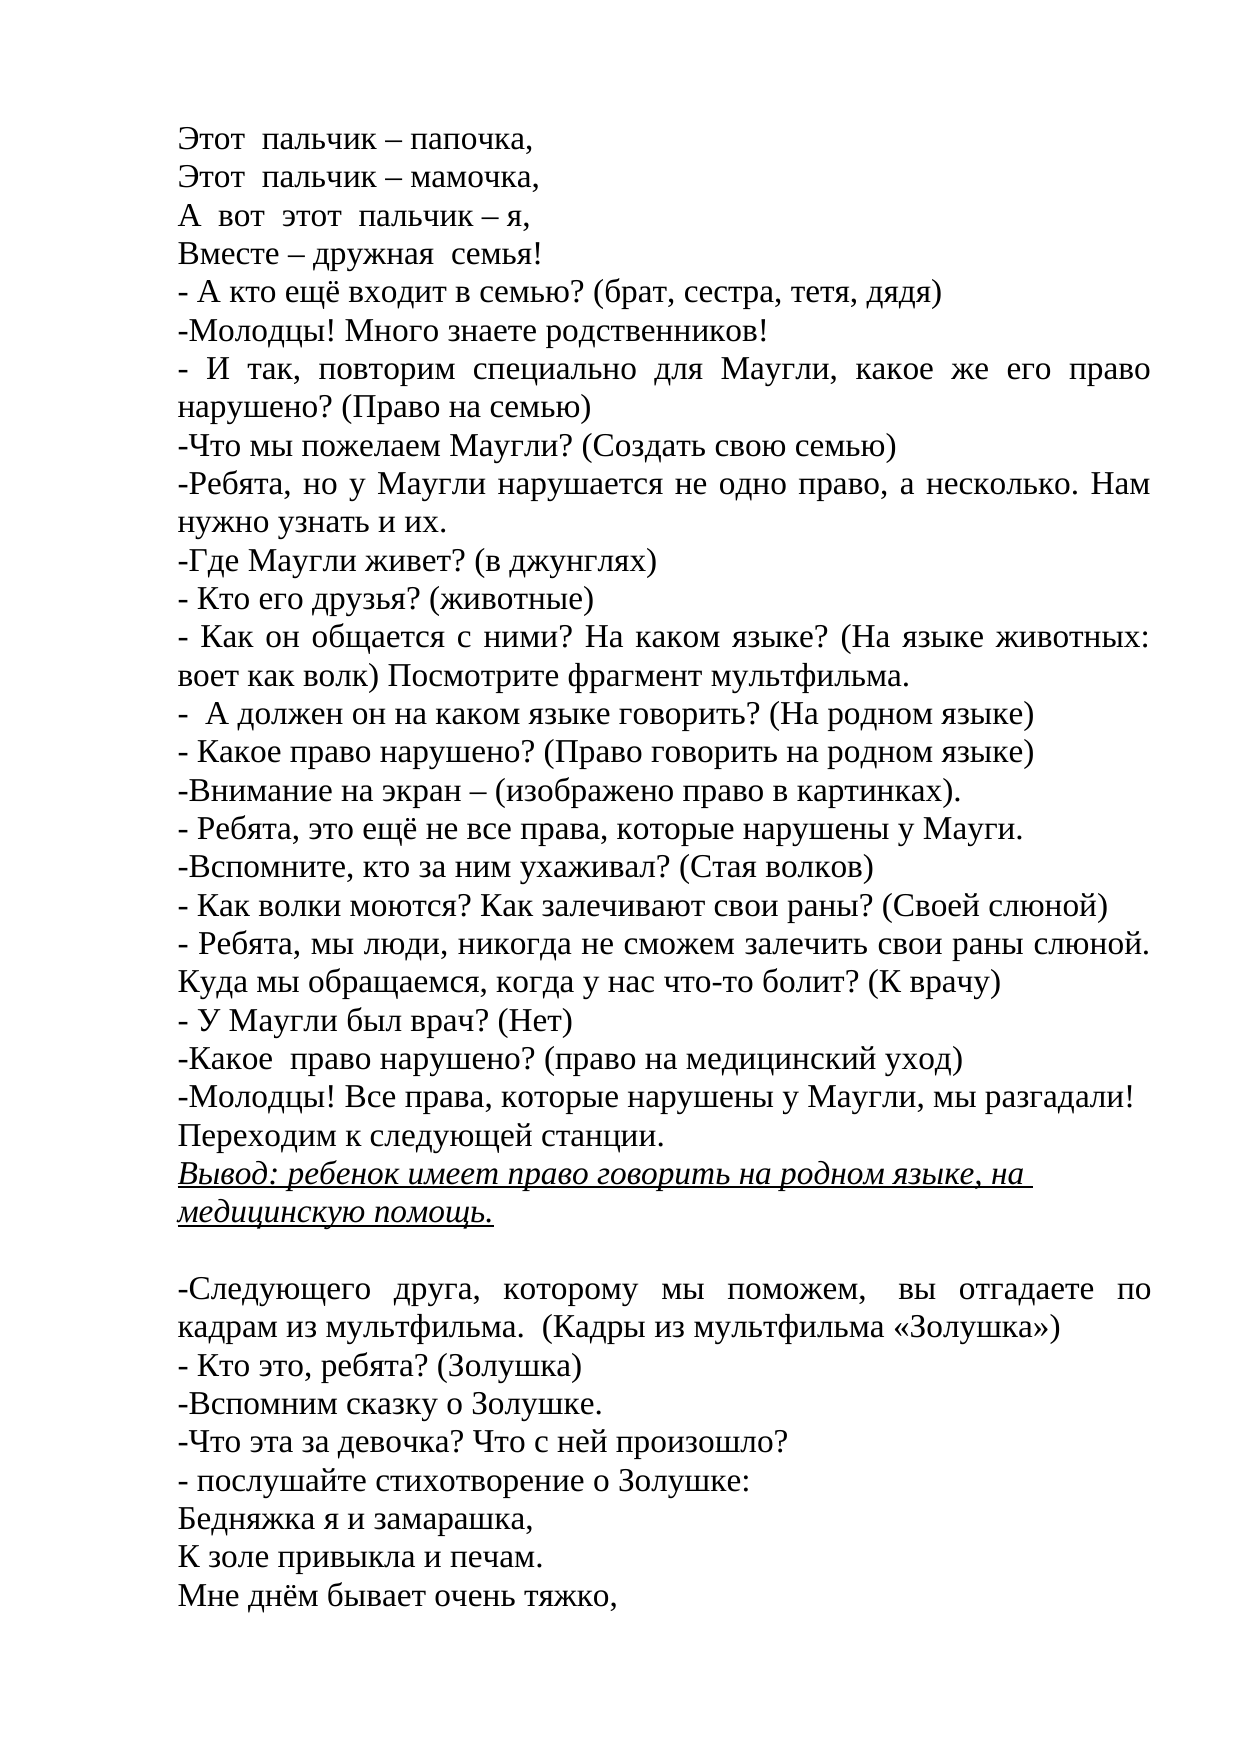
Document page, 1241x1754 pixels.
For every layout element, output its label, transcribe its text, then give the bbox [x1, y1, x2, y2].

text - Какое право нарушено? (Право говорить на родном языке) [177, 731, 1152, 770]
text - Ребята, это ещё не все права, которые нарушены у Мауги. [177, 808, 1152, 846]
text А вот этот пальчик – я, [177, 195, 1152, 233]
text -Молодцы! Много знаете родственников! [177, 310, 1152, 348]
text -Что эта за девочка? Что с ней произошло? [177, 1421, 1152, 1460]
text Переходим к следующей станции. [177, 1115, 1152, 1153]
text - А должен он на каком языке говорить? (На родном языке) [177, 693, 1152, 731]
text -Вспомним сказку о Золушке. [177, 1383, 1152, 1421]
text К золе привыкла и печам. [177, 1536, 1152, 1575]
text Вместе – дружная семья! [177, 233, 1152, 271]
text -Вспомните, кто за ним ухаживал? (Стая волков) [177, 846, 1152, 885]
text -Молодцы! Все права, которые нарушены у Маугли, мы разгадали! [177, 1076, 1152, 1115]
text -Какое право нарушено? (право на медицинский уход) [177, 1038, 1152, 1076]
text Этот пальчик – мамочка, [177, 156, 1152, 195]
text - Как он общается с ними? На каком языке? (На языке животных: воет как волк) Посмотрите фрагмент мультфильма. [177, 616, 1152, 693]
text - И так, повторим специально для Маугли, какое же его право нарушено? (Право на семью) [177, 348, 1152, 425]
text -Что мы пожелаем Маугли? (Создать свою семью) [177, 425, 1152, 463]
text - Кто это, ребята? (Золушка) [177, 1345, 1152, 1383]
text - Ребята, мы люди, никогда не сможем залечить свои раны слюной. Куда мы обращаемся, когда у нас что-то болит? (К врачу) [177, 923, 1152, 1000]
text -Внимание на экран – (изображено право в картинках). [177, 770, 1152, 808]
text - У Маугли был врач? (Нет) [177, 1000, 1152, 1038]
text Этот пальчик – папочка, [177, 118, 1152, 156]
text - Кто его друзья? (животные) [177, 578, 1152, 616]
text -Где Маугли живет? (в джунглях) [177, 540, 1152, 578]
text - А кто ещё входит в семью? (брат, сестра, тетя, дядя) [177, 271, 1152, 310]
text Бедняжка я и замарашка, [177, 1498, 1152, 1536]
text Вывод: ребенок имеет право говорить на родном языке, на медицинскую помощь. [177, 1153, 1152, 1230]
text Мне днём бывает очень тяжко, [177, 1575, 1152, 1613]
text -Следующего друга, которому мы поможем, вы отгадаете по кадрам из мультфильма. (Кадры из мультфильма «Золушка») [177, 1268, 1152, 1345]
text - Как волки моются? Как залечивают свои раны? (Своей слюной) [177, 885, 1152, 923]
text - послушайте стихотворение о Золушке: [177, 1460, 1152, 1498]
text -Ребята, но у Маугли нарушается не одно право, а несколько. Нам нужно узнать и их. [177, 463, 1152, 540]
